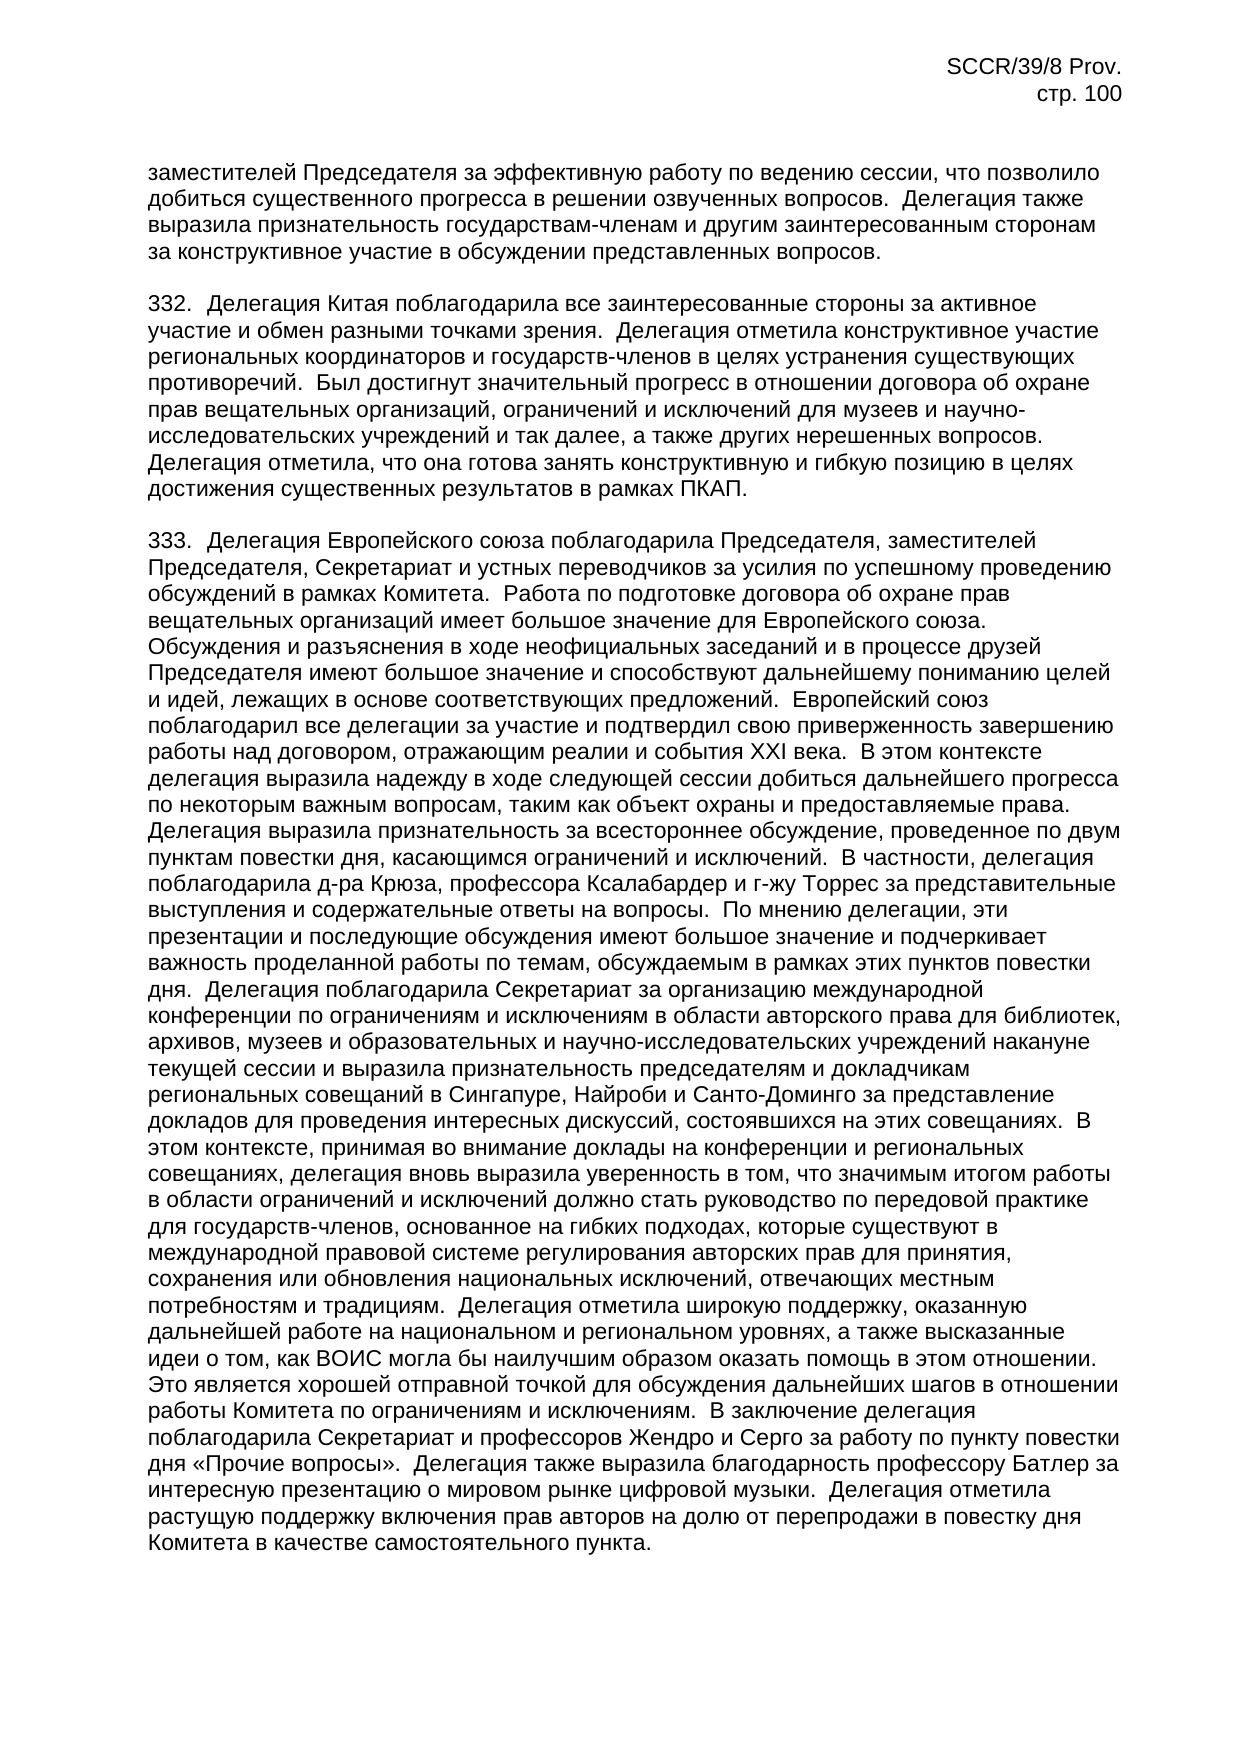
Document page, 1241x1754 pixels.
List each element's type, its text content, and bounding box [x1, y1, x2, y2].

list Делегация Европейского союза поблагодарила Председателя, заместителей Председателя, Секретариат и устных переводчиков за усилия по успешному проведению обсуждений в рамках Комитета. Работа по подготовке договора об охране прав вещательных организаций имеет большое значение для Европейского союза. Обсуждения и разъяснения в ходе неофициальных заседаний и в процессе друзей Председателя имеют большое значение и способствуют дальнейшему пониманию целей и идей, лежащих в основе соответствующих предложений. Европейский союз поблагодарил все делегации за участие и подтвердил свою приверженность завершению работы над договором, отражающим реалии и события XXI века. В этом контексте делегация выразила надежду в ходе следующей сессии добиться дальнейшего прогресса по некоторым важным вопросам, таким как объект охраны и предоставляемые права. Делегация выразила признательность за всестороннее обсуждение, проведенное по двум пунктам повестки дня, касающимся ограничений и исключений. В частности, делегация поблагодарила д-ра Крюза, профессора Ксалабардер и г-жу Торрес за представительные выступления и содержательные ответы на вопросы. По мнению делегации, эти презентации и последующие обсуждения имеют большое значение и подчеркивает важность проделанной работы по темам, обсуждаемым в рамках этих пунктов повестки дня. Делегация поблагодарила Секретариат за организацию международной конференции по ограничениям и исключениям в области авторского права для библиотек, архивов, музеев и образовательных и научно-исследовательских учреждений накануне текущей сессии и выразила признательность председателям и докладчикам региональных совещаний в Сингапуре, Найроби и Санто-Доминго за представление докладов для проведения интересных дискуссий, состоявшихся на этих совещаниях. В этом контексте, принимая во внимание доклады на конференции и региональных совещаниях, делегация вновь выразила уверенность в том, что значимым итогом работы в области ограничений и исключений должно стать руководство по передовой практике для государств-членов, основанное на гибких подходах, которые существуют в международной правовой системе регулирования авторских прав для принятия, сохранения или обновления национальных исключений, отвечающих местным потребностям и традициям. Делегация отметила широкую поддержку, оказанную дальнейшей работе на национальном и региональном уровнях, а также высказанные идеи о том, как ВОИС могла бы наилучшим образом оказать помощь в этом отношении. Это является хорошей отправной точкой для обсуждения дальнейших шагов в отношении работы Комитета по ограничениям и исключениям. В заключение делегация поблагодарила Секретариат и профессоров Жендро и Серго за работу по пункту повестки дня «Прочие вопросы». Делегация также выразила благодарность профессору Батлер за интересную презентацию о мировом рынке цифровой музыки. Делегация отметила растущую поддержку включения прав авторов на долю от перепродажи в повестку дня Комитета в качестве самостоятельного пункта. [148, 527, 1122, 1555]
list Делегация Китая поблагодарила все заинтересованные стороны за активное участие и обмен разными точками зрения. Делегация отметила конструктивное участие региональных координаторов и государств-членов в целях устранения существующих противоречий. Был достигнут значительный прогресс в отношении договора об охране прав вещательных организаций, ограничений и исключений для музеев и научно-исследовательских учреждений и так далее, а также других нерешенных вопросов. Делегация отметила, что она готова занять конструктивную и гибкую позицию в целях достижения существенных результатов в рамках ПКАП. [148, 290, 1122, 501]
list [148, 158, 1122, 264]
